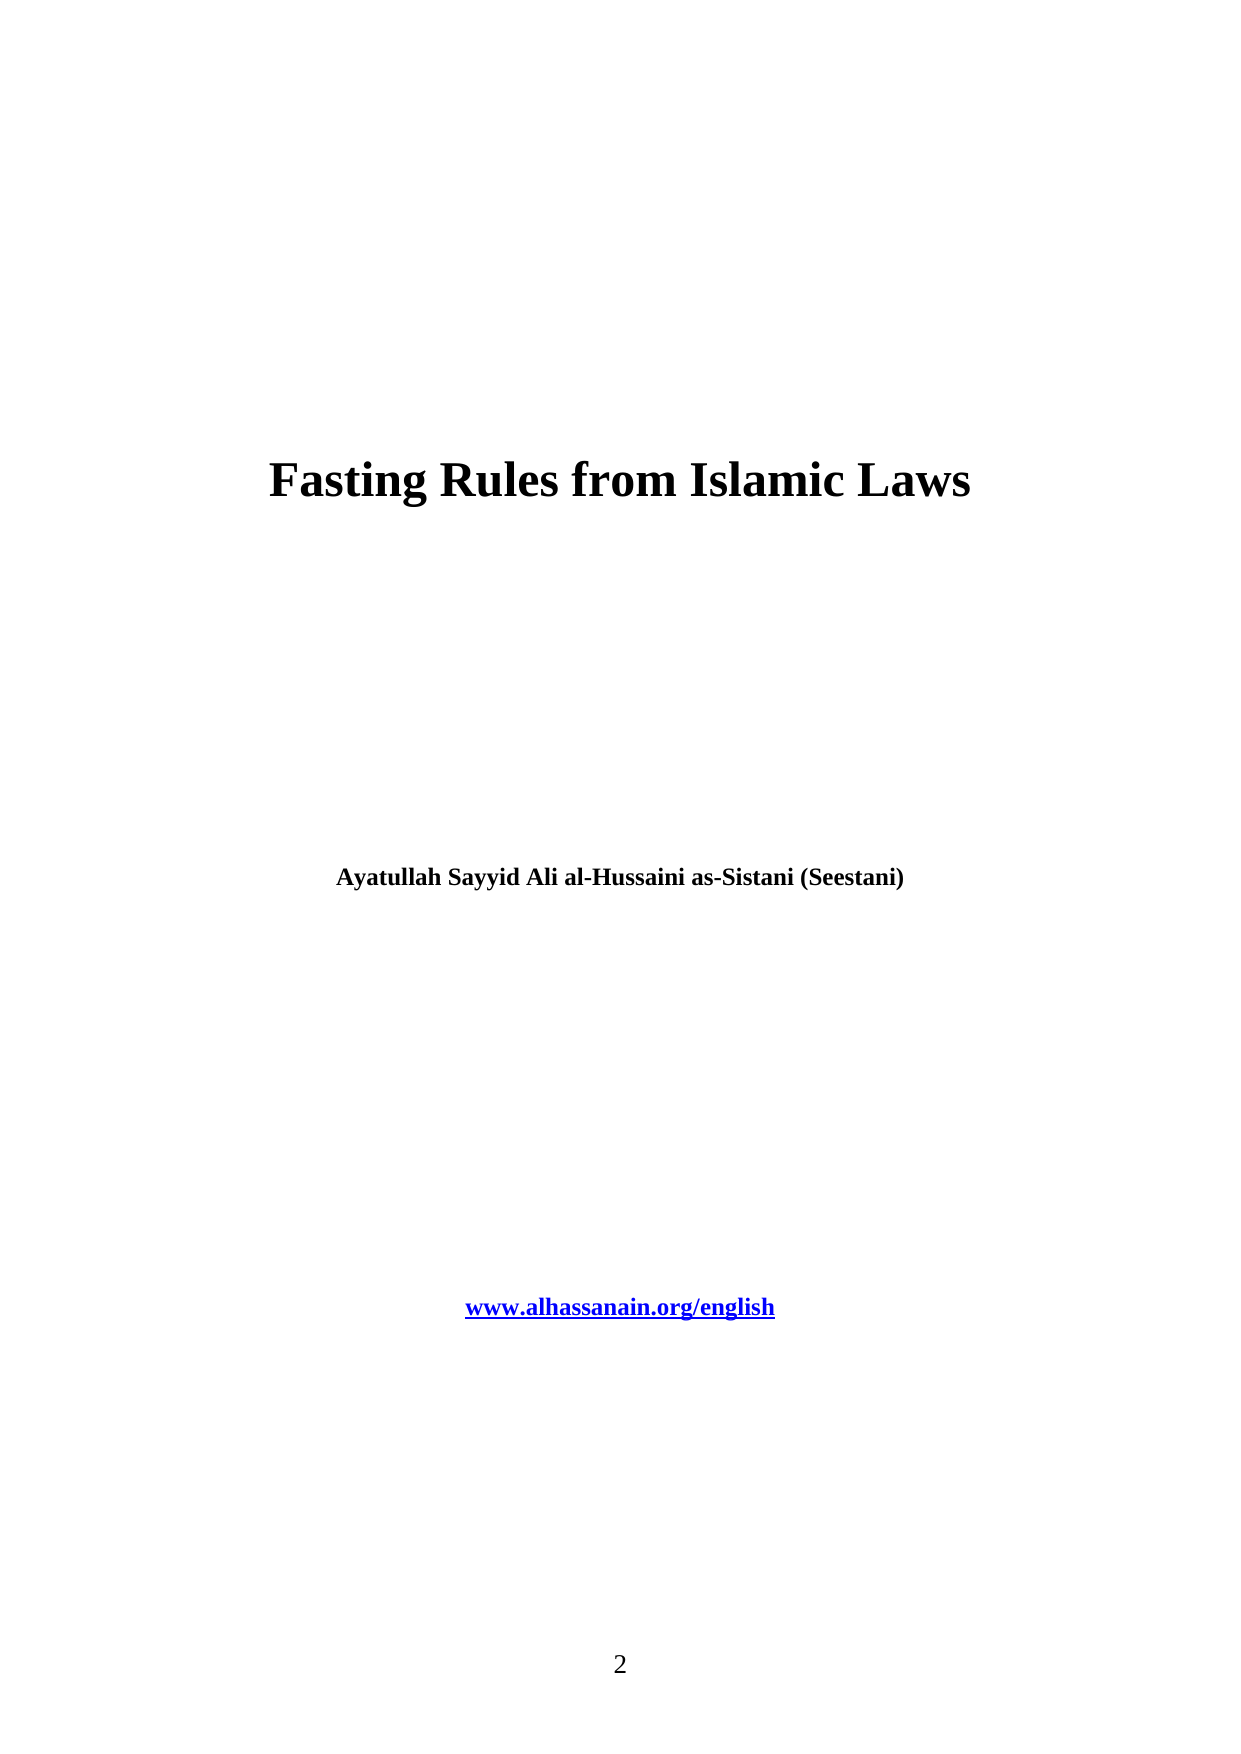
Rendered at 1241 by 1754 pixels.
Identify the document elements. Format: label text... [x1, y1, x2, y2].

text Fasting Rules from Islamic Laws [236, 450, 1004, 507]
text www.alhassanain.org/english [236, 1292, 1004, 1321]
text Ayatullah Sayyid Ali al-Hussaini as-Sistani (Seestani) [236, 862, 1004, 891]
